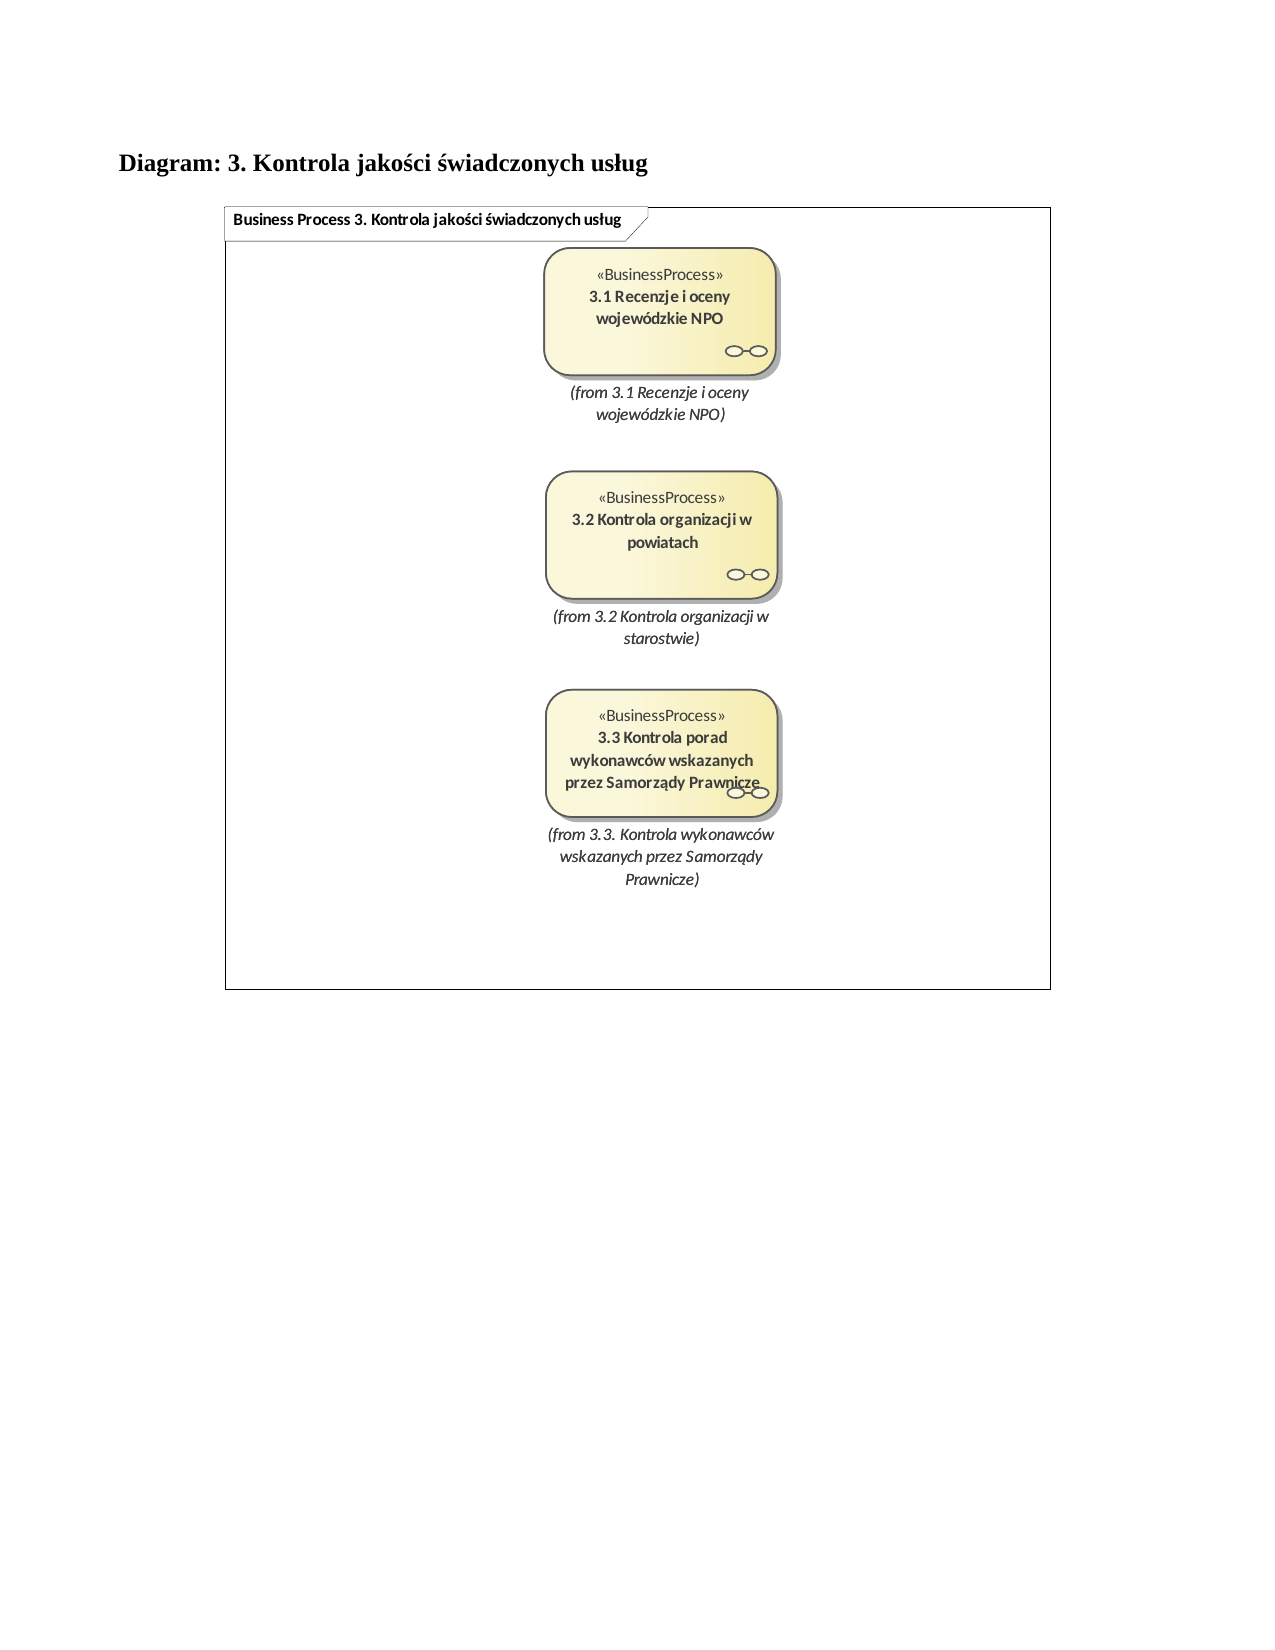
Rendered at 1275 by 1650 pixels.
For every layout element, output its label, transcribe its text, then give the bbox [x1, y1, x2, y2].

text Diagram: 3. Kontrola jakości świadczonych usług [112, 148, 1162, 176]
